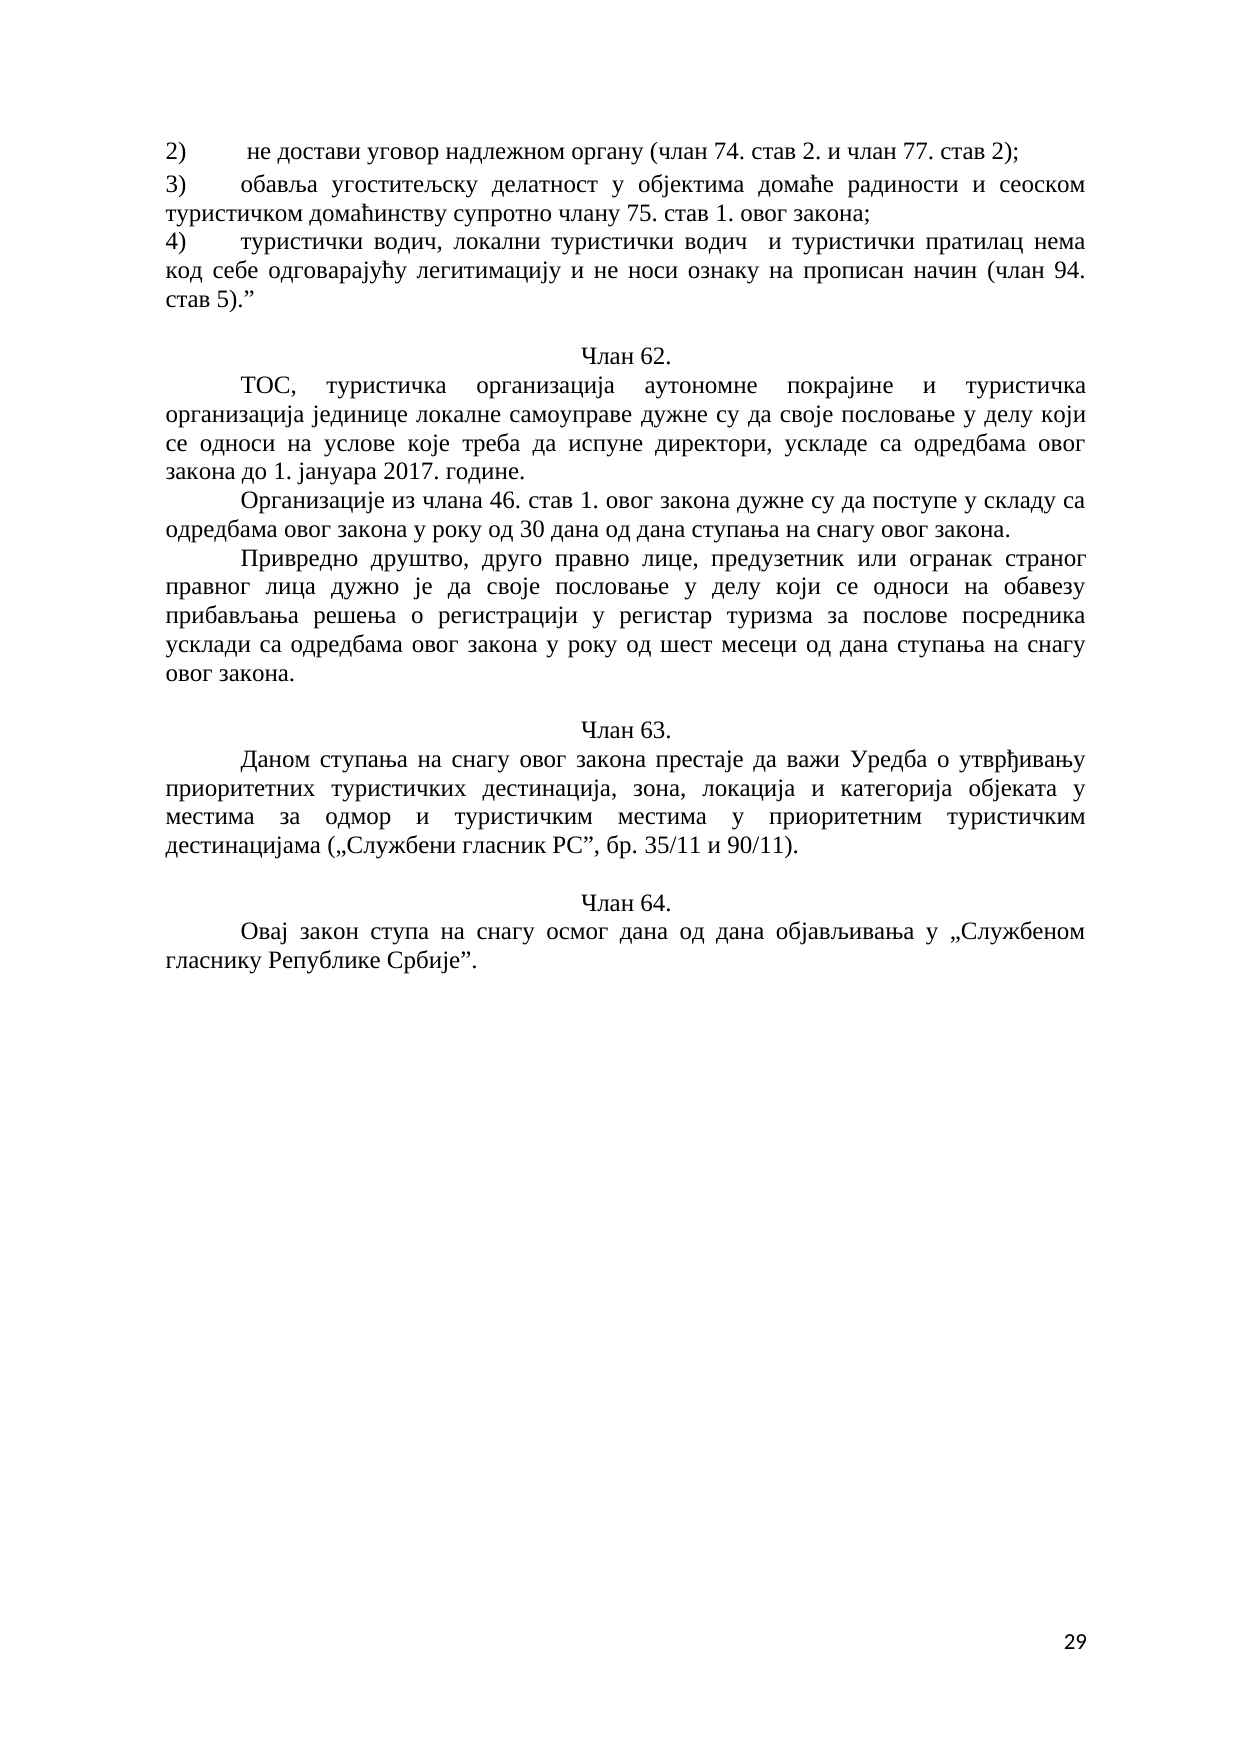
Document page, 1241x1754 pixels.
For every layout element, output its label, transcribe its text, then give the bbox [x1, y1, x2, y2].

text ТОС, туристичка организација аутономне покрајине и туристичка организација јединице локалне самоуправе дужне су да своје пословање у делу који се односи на услове које треба да испуне директори, ускладе са одредбама овог закона до 1. јануара 2017. године. [165, 370, 1087, 485]
text Овај закон ступа на снагу осмог дана од дана објављивања у „Службеном гласнику Републике Србије”. [165, 916, 1087, 974]
list не достави уговор надлежном органу (члан 74. став 2. и члан 77. став 2); [165, 136, 1087, 164]
text Организације из члана 46. став 1. овог закона дужне су да поступе у складу са одредбама овог закона у року од 30 дана од дана ступања на снагу овог закона. [165, 485, 1087, 543]
text Даном ступања на снагу овог закона престаје да важи Уредба о утврђивању приоритетних туристичких дестинација, зона, локација и категорија објеката у местима за одмор и туристичким местима у приоритетним туристичким дестинацијама („Службени гласник РС”, бр. 35/11 и 90/11). [165, 744, 1087, 859]
text Члан 64. [165, 888, 1087, 916]
text Члан 62. [165, 341, 1087, 370]
list обавља угоститељску делатност у објектима домаће радиности и сеоском туристичком домаћинству супротно члану 75. став 1. овог закона; [165, 169, 1087, 226]
list туристички водич, локални туристички водич и туристички пратилац нема код себе одговарајућу легитимацију и не носи ознаку на прописан начин (члан 94. став 5).” [165, 226, 1087, 313]
text Привредно друштво, друго правно лице, предузетник или огранак страног правног лица дужно је да своје пословање у делу који се односи на обавезу прибављања решења о регистрацији у регистар туризма за послове посредника усклади са одредбама овог закона у року од шест месеци од дана ступања на снагу овог закона. [165, 543, 1087, 686]
text Члан 63. [165, 715, 1087, 744]
